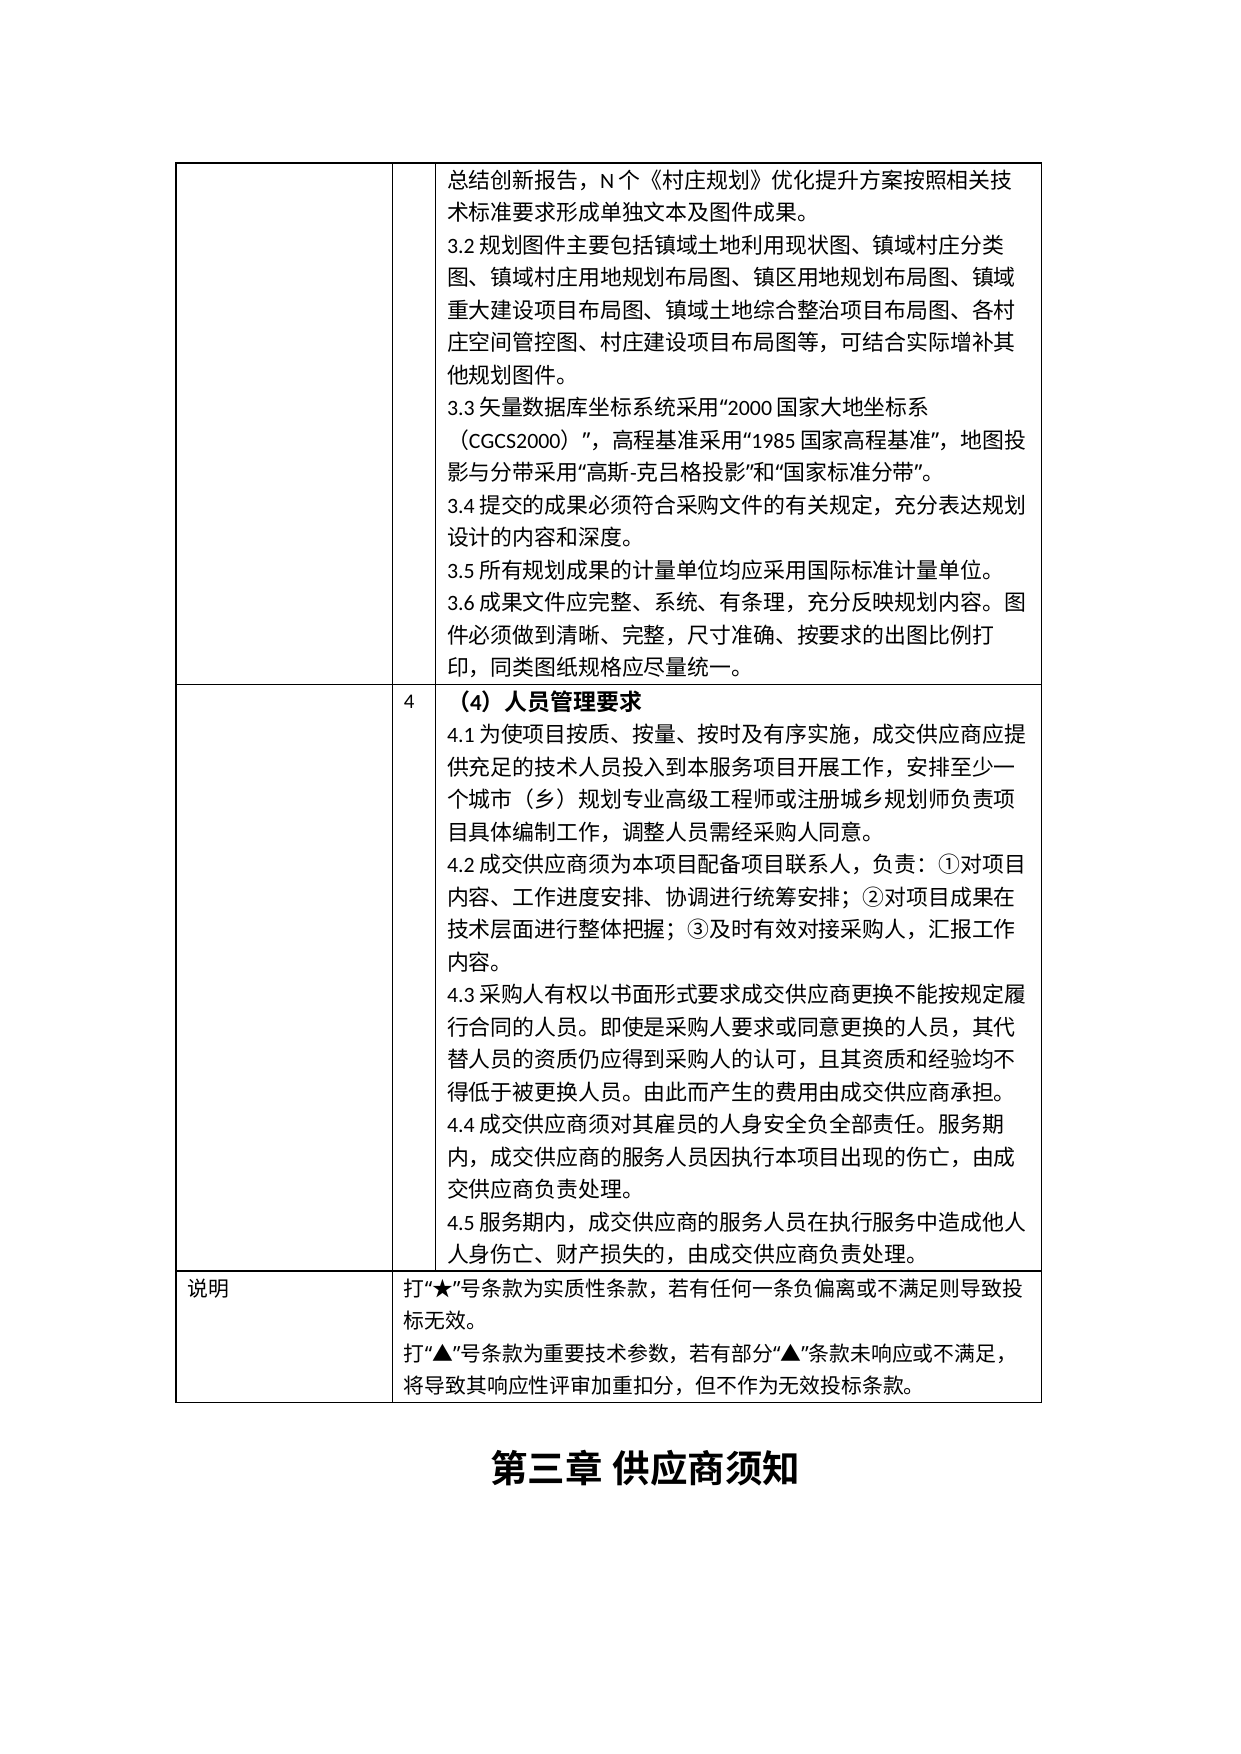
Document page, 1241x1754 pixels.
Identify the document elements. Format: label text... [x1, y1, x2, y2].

table_cell 3 [393, 164, 435, 683]
table_cell （4）人员管理要求 4.1为使项目按质、按量、按时及有序实施，成交供应商应提供充足的技术人员投入到本服务项目开展工作，安排至少一个城市（乡）规划专业高级工程师或注册城乡规划师负责项目具体编制工作，调整人员需经采购人同意。 4.2成交供应商须为本项目配备项目联系人，负责：①对项目内容、工作进度安排、协调进行统筹安排；②对项目成果在技术层面进行整体把握；③及时有效对接采购人，汇报工作内容。 4.3采购人有权以书面形式要求成交供应商更换不能按规定履行合同的人员。即使是采购人要求或同意更换的人员，其代替人员的资质仍应得到采购人的认可，且其资质和经验均不得低于被更换人员。由此而产生的费用由成交供应商承担。 4.4成交供应商须对其雇员的人身安全负全部责任。服务期内，成交供应商的服务人员因执行本项目出现的伤亡，由成交供应商负责处理。 4.5服务期内，成交供应商的服务人员在执行服务中造成他人人身伤亡、财产损失的，由成交供应商负责处理。 [436, 685, 1041, 1270]
table_cell [177, 685, 392, 1270]
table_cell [436, 164, 1041, 683]
table_cell 打“★”号条款为实质性条款，若有任何一条负偏离或不满足则导致投标无效。 打“▲”号条款为重要技术参数，若有部分“▲”条款未响应或不满足，将导致其响应性评审加重扣分，但不作为无效投标条款。 [393, 1272, 1041, 1402]
table_cell 4 [393, 685, 435, 1270]
text 第三章 供应商须知 [187, 1436, 1053, 1501]
table_cell 说明 [177, 1272, 392, 1402]
table_cell ★ [177, 164, 392, 683]
